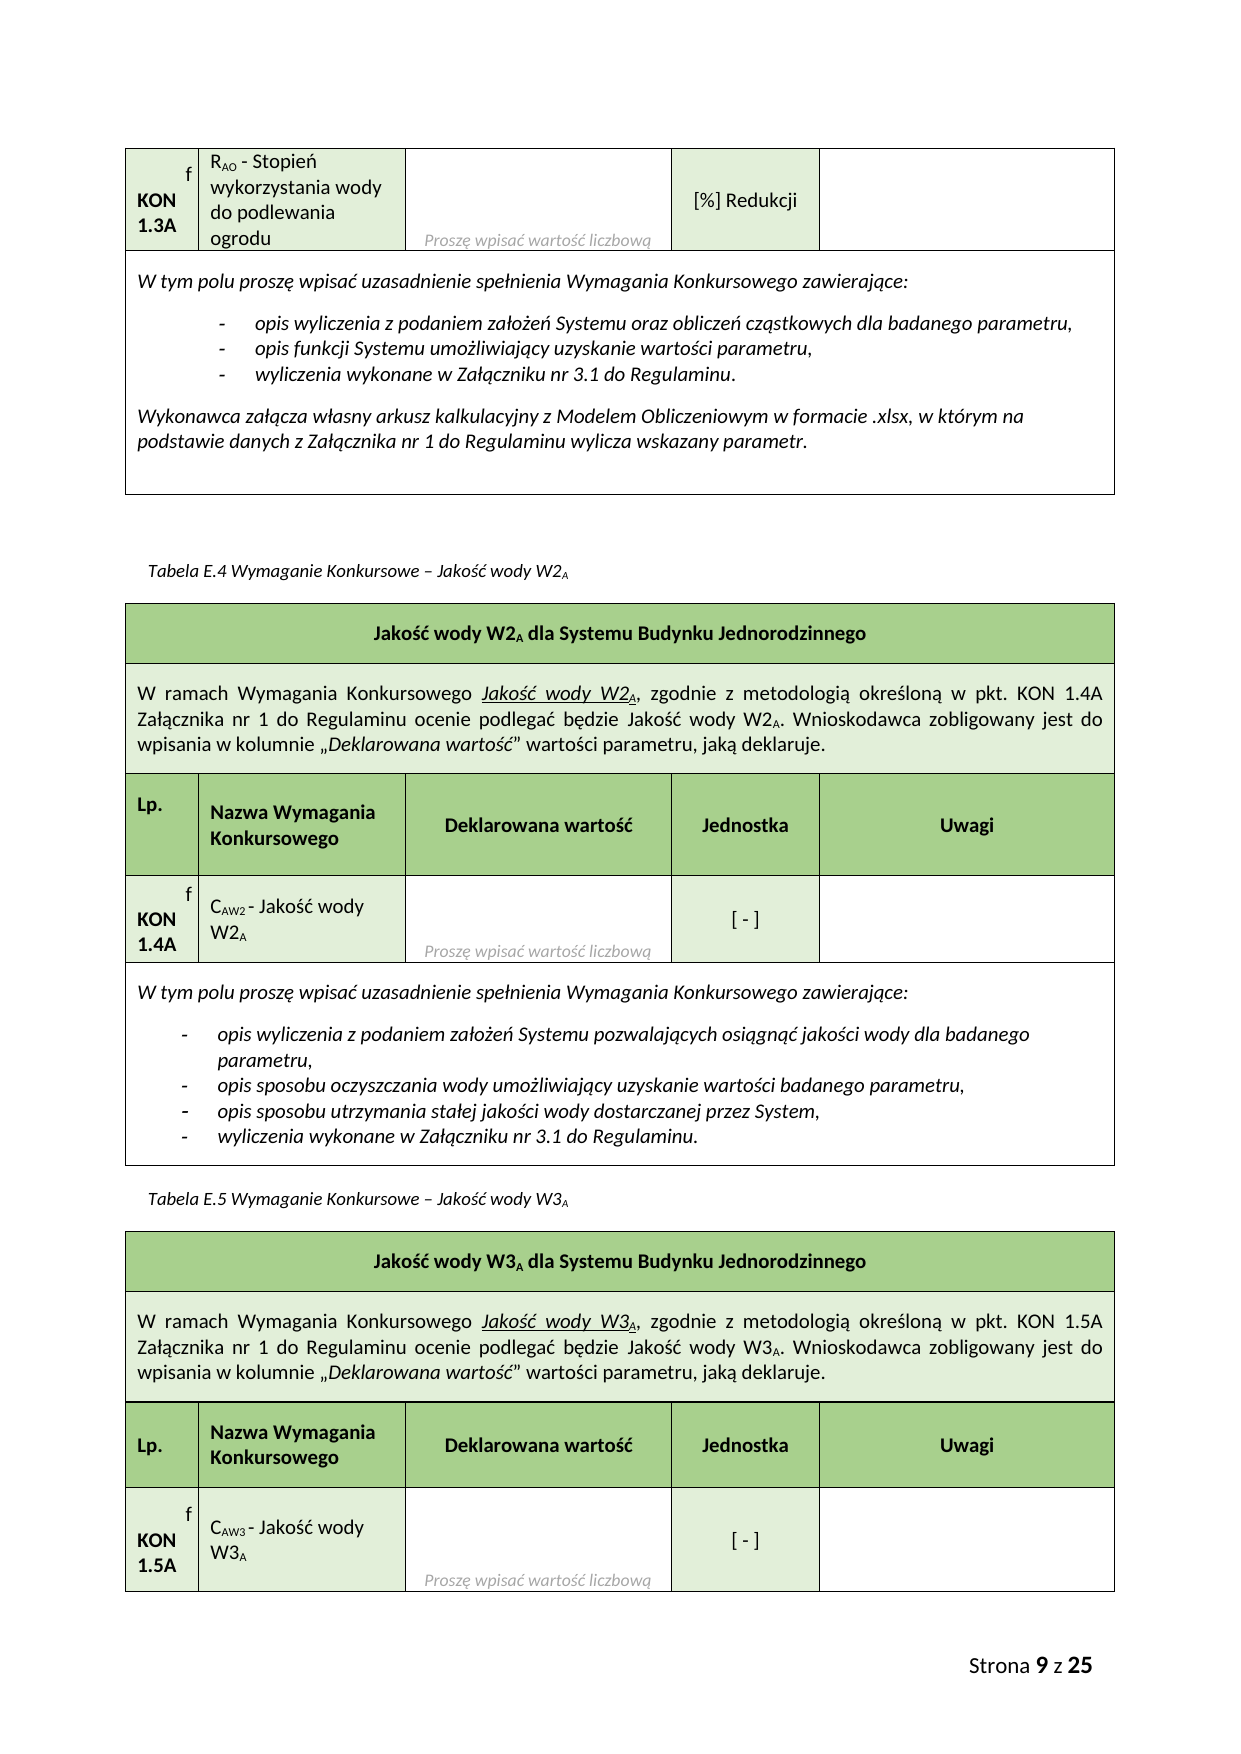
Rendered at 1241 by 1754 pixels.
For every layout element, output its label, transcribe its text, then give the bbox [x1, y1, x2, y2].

table_cell [820, 1488, 1114, 1591]
table_cell CAW2 - Jakość wody W2A [199, 876, 405, 962]
table_cell W tym polu proszę wpisać uzasadnienie spełnienia Wymagania Konkursowego zawierające: opis wyliczenia z podaniem założeń Systemu oraz obliczeń cząstkowych dla badanego parametru, opis funkcji Systemu umożliwiający uzyskanie wartości parametru, wyliczenia wykonane w Załączniku nr 3.1 do Regulaminu. Wykonawca załącza własny arkusz kalkulacyjny z Modelem Obliczeniowym w formacie .xlsx, w którym na podstawie danych z Załącznika nr 1 do Regulaminu wylicza wskazany parametr. [126, 251, 1114, 493]
table_cell Uwagi [820, 1403, 1114, 1487]
table_cell f KON 1.5A [126, 1488, 198, 1591]
table_cell Proszę wpisać wartość liczbową [406, 1488, 671, 1591]
table_cell Proszę wpisać wartość liczbową [406, 876, 671, 962]
table_cell [820, 149, 1114, 250]
text Tabela E.4 Wymaganie Konkursowe – Jakość wody W2A [148, 559, 1093, 582]
text Tabela E.5 Wymaganie Konkursowe – Jakość wody W3A [148, 1187, 1093, 1210]
table_cell [ - ] [672, 876, 819, 962]
table_cell RAO - Stopień wykorzystania wody do podlewania ogrodu [199, 149, 405, 250]
table_cell Deklarowana wartość [406, 1403, 671, 1487]
table_cell f KON 1.3A [126, 149, 198, 250]
table_cell [%] Redukcji [672, 149, 819, 250]
table_cell CAW3 - Jakość wody W3A [199, 1488, 405, 1591]
table_header Jakość wody W3A dla Systemu Budynku Jednorodzinnego [126, 1232, 1114, 1291]
table_cell [ - ] [672, 1488, 819, 1591]
table_cell Lp. [126, 774, 198, 875]
table_cell Jednostka [672, 1403, 819, 1487]
table_cell [820, 876, 1114, 962]
table_cell Uwagi [820, 774, 1114, 875]
table_cell Lp. [126, 1403, 198, 1487]
table_cell Nazwa Wymagania Konkursowego [199, 774, 405, 875]
table_cell Proszę wpisać wartość liczbową [406, 149, 671, 250]
table_cell W tym polu proszę wpisać uzasadnienie spełnienia Wymagania Konkursowego zawierające: opis wyliczenia z podaniem założeń Systemu pozwalających osiągnąć jakości wody dla badanego parametru, opis sposobu oczyszczania wody umożliwiający uzyskanie wartości badanego parametru, opis sposobu utrzymania stałej jakości wody dostarczanej przez System, wyliczenia wykonane w Załączniku nr 3.1 do Regulaminu. [126, 963, 1114, 1165]
table_cell Deklarowana wartość [406, 774, 671, 875]
table_cell f KON 1.4A [126, 876, 198, 962]
table_cell W ramach Wymagania Konkursowego Jakość wody W3A, zgodnie z metodologią określoną w pkt. KON 1.5A Załącznika nr 1 do Regulaminu ocenie podlegać będzie Jakość wody W3A. Wnioskodawca zobligowany jest do wpisania w kolumnie „Deklarowana wartość” wartości parametru, jaką deklaruje. [126, 1292, 1114, 1401]
table_header Jakość wody W2A dla Systemu Budynku Jednorodzinnego [126, 604, 1114, 663]
table_cell Jednostka [672, 774, 819, 875]
table_cell W ramach Wymagania Konkursowego Jakość wody W2A, zgodnie z metodologią określoną w pkt. KON 1.4A Załącznika nr 1 do Regulaminu ocenie podlegać będzie Jakość wody W2A. Wnioskodawca zobligowany jest do wpisania w kolumnie „Deklarowana wartość” wartości parametru, jaką deklaruje. [126, 664, 1114, 773]
table_cell Nazwa Wymagania Konkursowego [199, 1403, 405, 1487]
